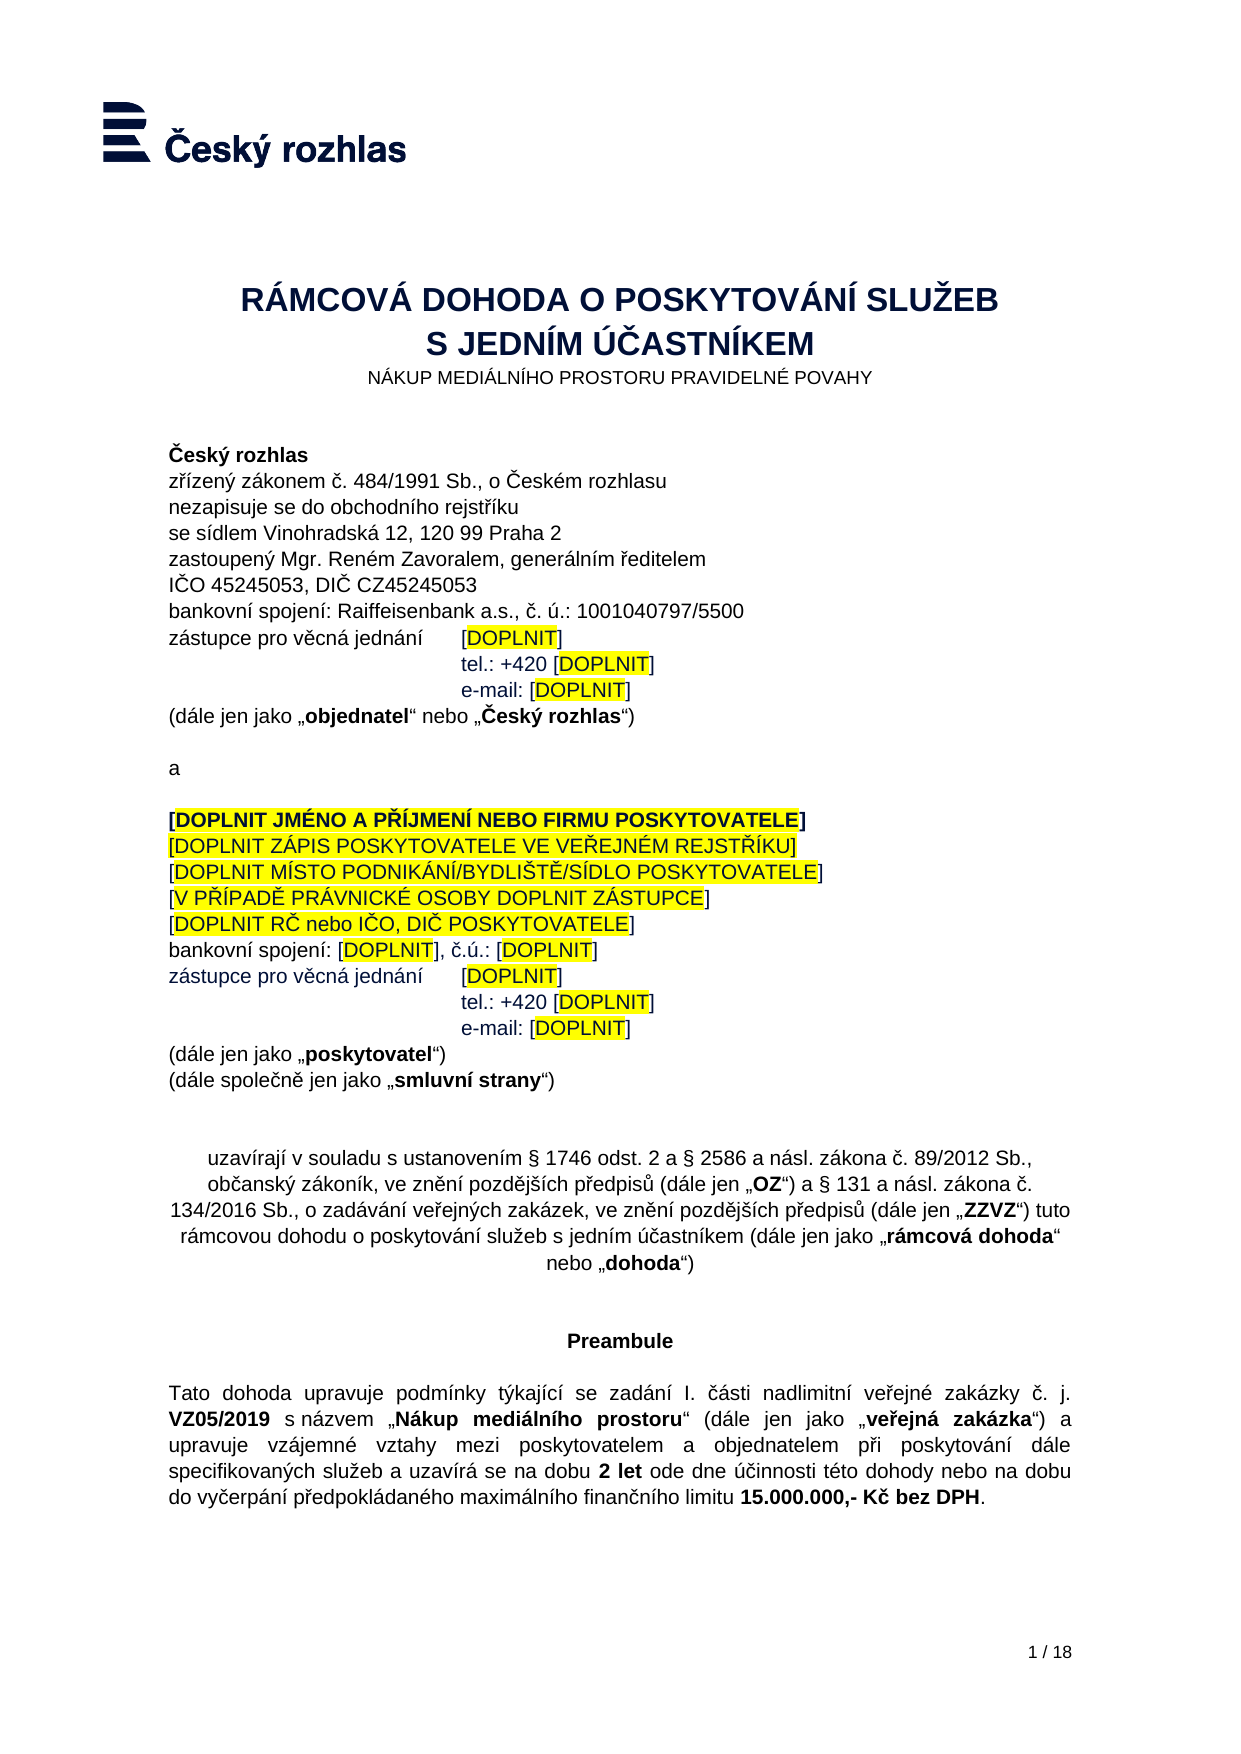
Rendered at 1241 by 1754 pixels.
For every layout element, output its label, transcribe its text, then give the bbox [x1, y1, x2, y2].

picture [103, 102, 406, 168]
text (dále společně jen jako „smluvní strany“) [168, 1067, 1072, 1093]
text zřízený zákonem č. 484/1991 Sb., o Českém rozhlasu [168, 468, 1072, 494]
text Český rozhlas [168, 442, 1072, 468]
text [DOPLNIT MÍSTO PODNIKÁNÍ/BYDLIŠTĚ/SÍDLO POSKYTOVATELE] [168, 858, 1072, 884]
text nezapisuje se do obchodního rejstříku [168, 494, 1072, 520]
text Tato dohoda upravuje podmínky týkající se zadání I. části nadlimitní veřejné zakázky č. j. VZ05/2019 s názvem „Nákup mediálního prostoru“ (dále jen jako „veřejná zakázka“) a upravuje vzájemné vztahy mezi poskytovatelem a objednatelem při poskytování dále specifikovaných služeb a uzavírá se na dobu 2 let ode dne účinnosti této dohody nebo na dobu do vyčerpání předpokládaného maximálního finančního limitu 15.000.000,- Kč bez DPH. [168, 1379, 1072, 1509]
subtitle Preambule [168, 1327, 1072, 1353]
text uzavírají v souladu s ustanovením § 1746 odst. 2 a § 2586 a násl. zákona č. 89/2012 Sb., občanský zákoník, ve znění pozdějších předpisů (dále jen „OZ“) a § 131 a násl. zákona č. 134/2016 Sb., o zadávání veřejných zakázek, ve znění pozdějších předpisů (dále jen „ZZVZ“) tuto rámcovou dohodu o poskytování služeb s jedním účastníkem (dále jen jako „rámcová dohoda“ nebo „dohoda“) [168, 1145, 1072, 1275]
text NÁKUP MEDIÁLNÍHO PROSTORU PRAVIDELNÉ POVAHY [168, 364, 1072, 390]
title RÁMCOVÁ DOHODA O POSKYTOVÁNÍ SLUŽEB S JEDNÍM ÚČASTNÍKEM [168, 276, 1072, 364]
text e-mail: [DOPLNIT] [168, 1015, 1072, 1041]
text [DOPLNIT RČ nebo IČO, DIČ POSKYTOVATELE] [168, 911, 1072, 937]
text bankovní spojení: [DOPLNIT], č.ú.: [DOPLNIT] [168, 937, 1072, 963]
text zastoupený Mgr. Reném Zavoralem, generálním ředitelem [168, 546, 1072, 572]
text [DOPLNIT ZÁPIS POSKYTOVATELE VE VEŘEJNÉM REJSTŘÍKU] [168, 832, 1072, 858]
text tel.: +420 [DOPLNIT] [168, 989, 1072, 1015]
text [V PŘÍPADĚ PRÁVNICKÉ OSOBY DOPLNIT ZÁSTUPCE] [168, 884, 1072, 911]
text se sídlem Vinohradská 12, 120 99 Praha 2 [168, 520, 1072, 546]
text e-mail: [DOPLNIT] [168, 676, 1072, 702]
text a [168, 754, 1072, 780]
text tel.: +420 [DOPLNIT] [168, 650, 1072, 676]
text IČO 45245053, DIČ CZ45245053 [168, 572, 1072, 598]
text bankovní spojení: Raiffeisenbank a.s., č. ú.: 1001040797/5500 [168, 598, 1072, 624]
text zástupce pro věcná jednání [DOPLNIT] [168, 624, 1072, 650]
text zástupce pro věcná jednání [DOPLNIT] [168, 963, 1072, 989]
text (dále jen jako „poskytovatel“) [168, 1041, 1072, 1067]
text (dále jen jako „objednatel“ nebo „Český rozhlas“) [168, 702, 1072, 728]
text [DOPLNIT JMÉNO A PŘÍJMENÍ NEBO FIRMU POSKYTOVATELE] [168, 806, 1072, 832]
